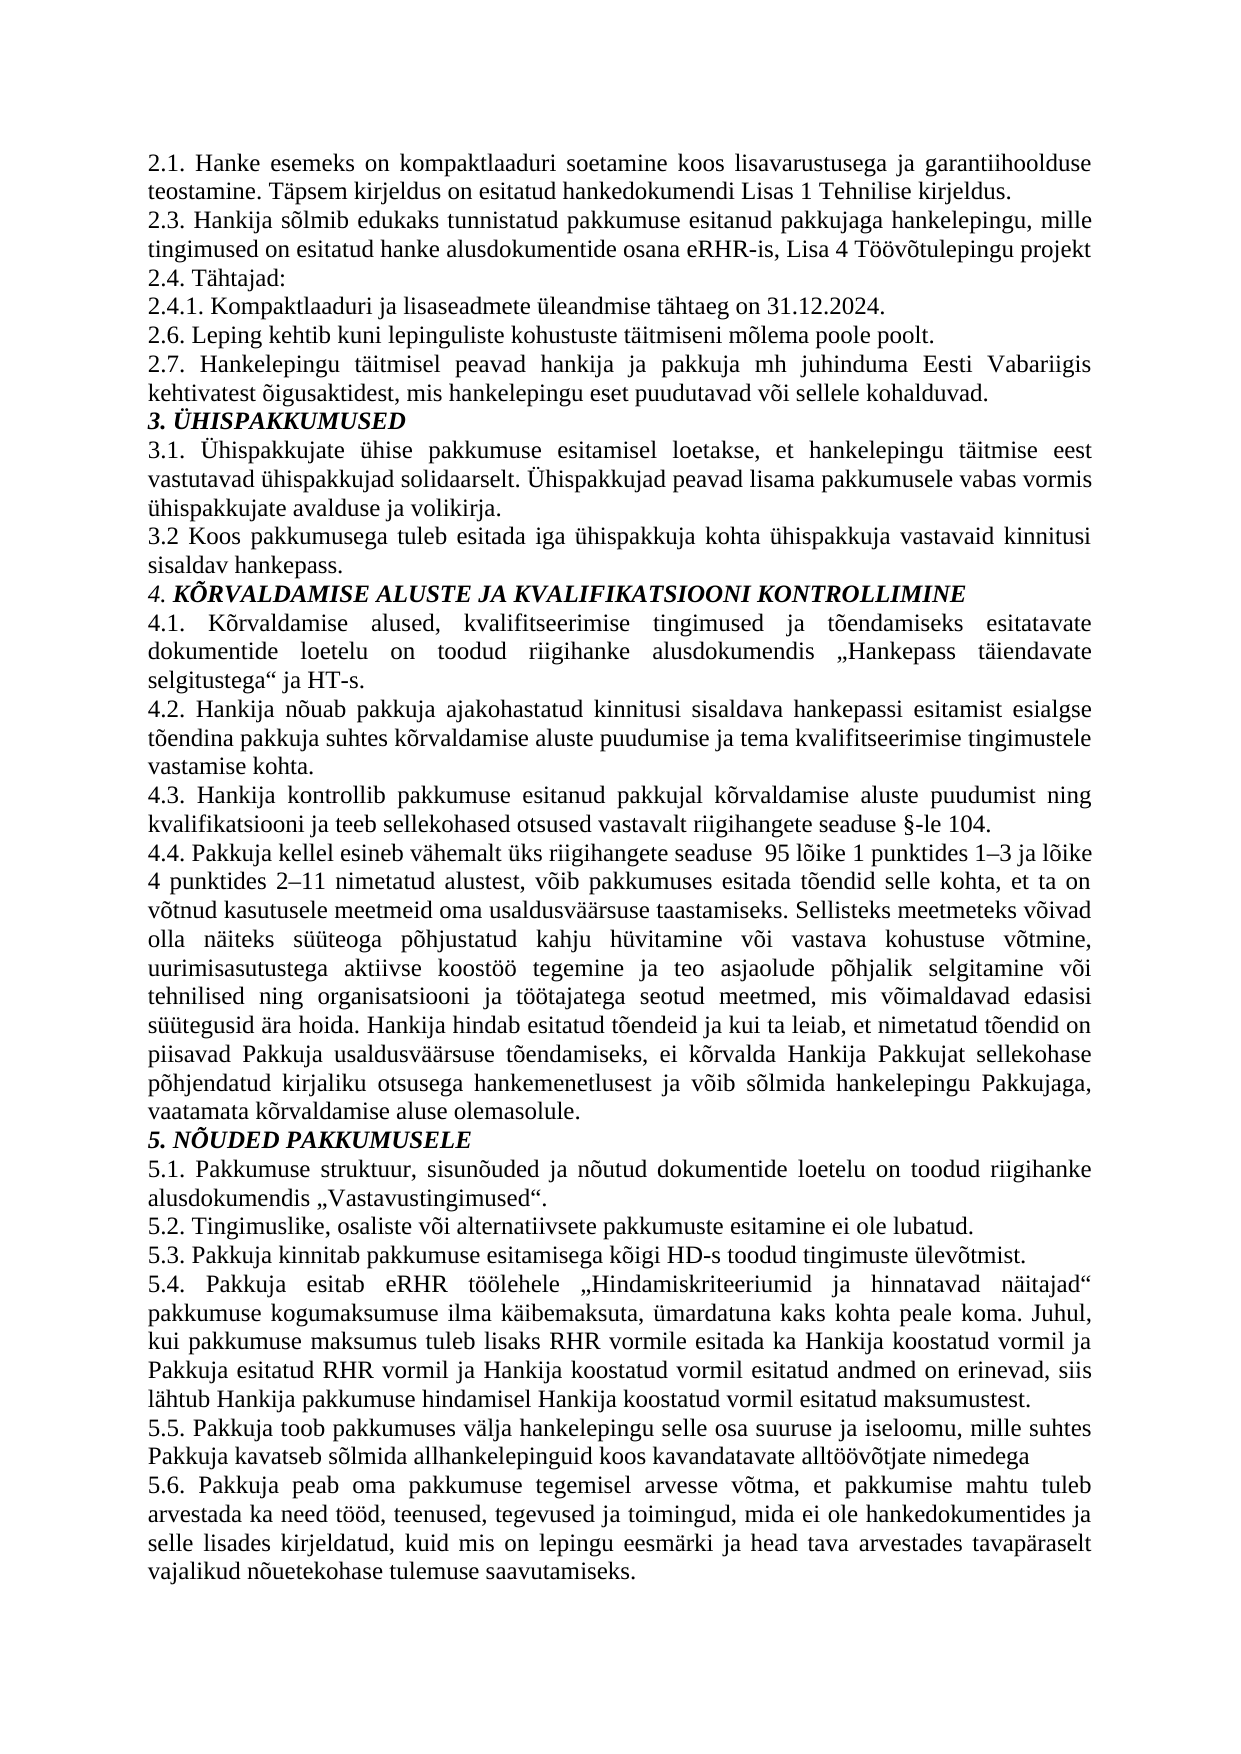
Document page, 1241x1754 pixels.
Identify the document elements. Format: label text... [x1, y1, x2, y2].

text 4.2. Hankija nõuab pakkuja ajakohastatud kinnitusi sisaldava hankepassi esitamist esialgse tõendina pakkuja suhtes kõrvaldamise aluste puudumise ja tema kvalifitseerimise tingimustele vastamise kohta. [148, 694, 1093, 780]
text 2.6. Leping kehtib kuni lepinguliste kohustuste täitmiseni mõlema poole poolt. [148, 320, 1093, 349]
text 5.1. Pakkumuse struktuur, sisunõuded ja nõutud dokumentide loetelu on toodud riigihanke alusdokumendis „Vastavustingimused“. [148, 1154, 1093, 1211]
text 4.3. Hankija kontrollib pakkumuse esitanud pakkujal kõrvaldamise aluste puudumist ning kvalifikatsiooni ja teeb sellekohased otsused vastavalt riigihangete seaduse §-le 104. [148, 780, 1093, 838]
text 4.1. Kõrvaldamise alused, kvalifitseerimise tingimused ja tõendamiseks esitatavate dokumentide loetelu on toodud riigihanke alusdokumendis „Hankepass täiendavate selgitustega“ ja HT-s. [148, 608, 1093, 694]
text 3.1. Ühispakkujate ühise pakkumuse esitamisel loetakse, et hankelepingu täitmise eest vastutavad ühispakkujad solidaarselt. Ühispakkujad peavad lisama pakkumusele vabas vormis ühispakkujate avalduse ja volikirja. [148, 435, 1093, 521]
text 2.3. Hankija sõlmib edukaks tunnistatud pakkumuse esitanud pakkujaga hankelepingu, mille tingimused on esitatud hanke alusdokumentide osana eRHR-is, Lisa 4 Töövõtulepingu projekt [148, 205, 1093, 263]
text 2.4.1. Kompaktlaaduri ja lisaseadmete üleandmise tähtaeg on 31.12.2024. [148, 291, 1093, 320]
text 5.6. Pakkuja peab oma pakkumuse tegemisel arvesse võtma, et pakkumise mahtu tuleb arvestada ka need tööd, teenused, tegevused ja toimingud, mida ei ole hankedokumentides ja selle lisades kirjeldatud, kuid mis on lepingu eesmärki ja head tava arvestades tavapäraselt vajalikud nõuetekohase tulemuse saavutamiseks. [148, 1470, 1093, 1585]
text 5.4. Pakkuja esitab eRHR töölehele „Hindamiskriteeriumid ja hinnatavad näitajad“ pakkumuse kogumaksumuse ilma käibemaksuta, ümardatuna kaks kohta peale koma. Juhul, kui pakkumuse maksumus tuleb lisaks RHR vormile esitada ka Hankija koostatud vormil ja Pakkuja esitatud RHR vormil ja Hankija koostatud vormil esitatud andmed on erinevad, siis lähtub Hankija pakkumuse hindamisel Hankija koostatud vormil esitatud maksumustest. [148, 1269, 1093, 1413]
text 5.3. Pakkuja kinnitab pakkumuse esitamisega kõigi HD-s toodud tingimuste ülevõtmist. [148, 1240, 1093, 1269]
text 2.1. Hanke esemeks on kompaktlaaduri soetamine koos lisavarustusega ja garantiihoolduse teostamine. Täpsem kirjeldus on esitatud hankedokumendi Lisas 1 Tehnilise kirjeldus. [148, 148, 1093, 205]
text 5. NÕUDED PAKKUMUSELE [148, 1125, 1093, 1154]
text 4.4. Pakkuja kellel esineb vähemalt üks riigihangete seaduse 95 lõike 1 punktides 1–3 ja lõike 4 punktides 2–11 nimetatud alustest, võib pakkumuses esitada tõendid selle kohta, et ta on võtnud kasutusele meetmeid oma usaldusväärsuse taastamiseks. Sellisteks meetmeteks võivad olla näiteks süüteoga põhjustatud kahju hüvitamine või vastava kohustuse võtmine, uurimisasutustega aktiivse koostöö tegemine ja teo asjaolude põhjalik selgitamine või tehnilised ning organisatsiooni ja töötajatega seotud meetmed, mis võimaldavad edasisi süütegusid ära hoida. Hankija hindab esitatud tõendeid ja kui ta leiab, et nimetatud tõendid on piisavad Pakkuja usaldusväärsuse tõendamiseks, ei kõrvalda Hankija Pakkujat sellekohase põhjendatud kirjaliku otsusega hankemenetlusest ja võib sõlmida hankelepingu Pakkujaga, vaatamata kõrvaldamise aluse olemasolule. [148, 838, 1093, 1125]
text 2.7. Hankelepingu täitmisel peavad hankija ja pakkuja mh juhinduma Eesti Vabariigis kehtivatest õigusaktidest, mis hankelepingu eset puudutavad või sellele kohalduvad. [148, 349, 1093, 406]
text 2.4. Tähtajad: [148, 263, 1093, 291]
text 3.2 Koos pakkumusega tuleb esitada iga ühispakkuja kohta ühispakkuja vastavaid kinnitusi sisaldav hankepass. [148, 521, 1093, 579]
text 5.2. Tingimuslike, osaliste või alternatiivsete pakkumuste esitamine ei ole lubatud. [148, 1211, 1093, 1240]
text 5.5. Pakkuja toob pakkumuses välja hankelepingu selle osa suuruse ja iseloomu, mille suhtes Pakkuja kavatseb sõlmida allhankelepinguid koos kavandatavate alltöövõtjate nimedega [148, 1413, 1093, 1470]
text 4. KÕRVALDAMISE ALUSTE JA KVALIFIKATSIOONI KONTROLLIMINE [148, 579, 1093, 608]
text 3. ÜHISPAKKUMUSED [148, 406, 1093, 435]
